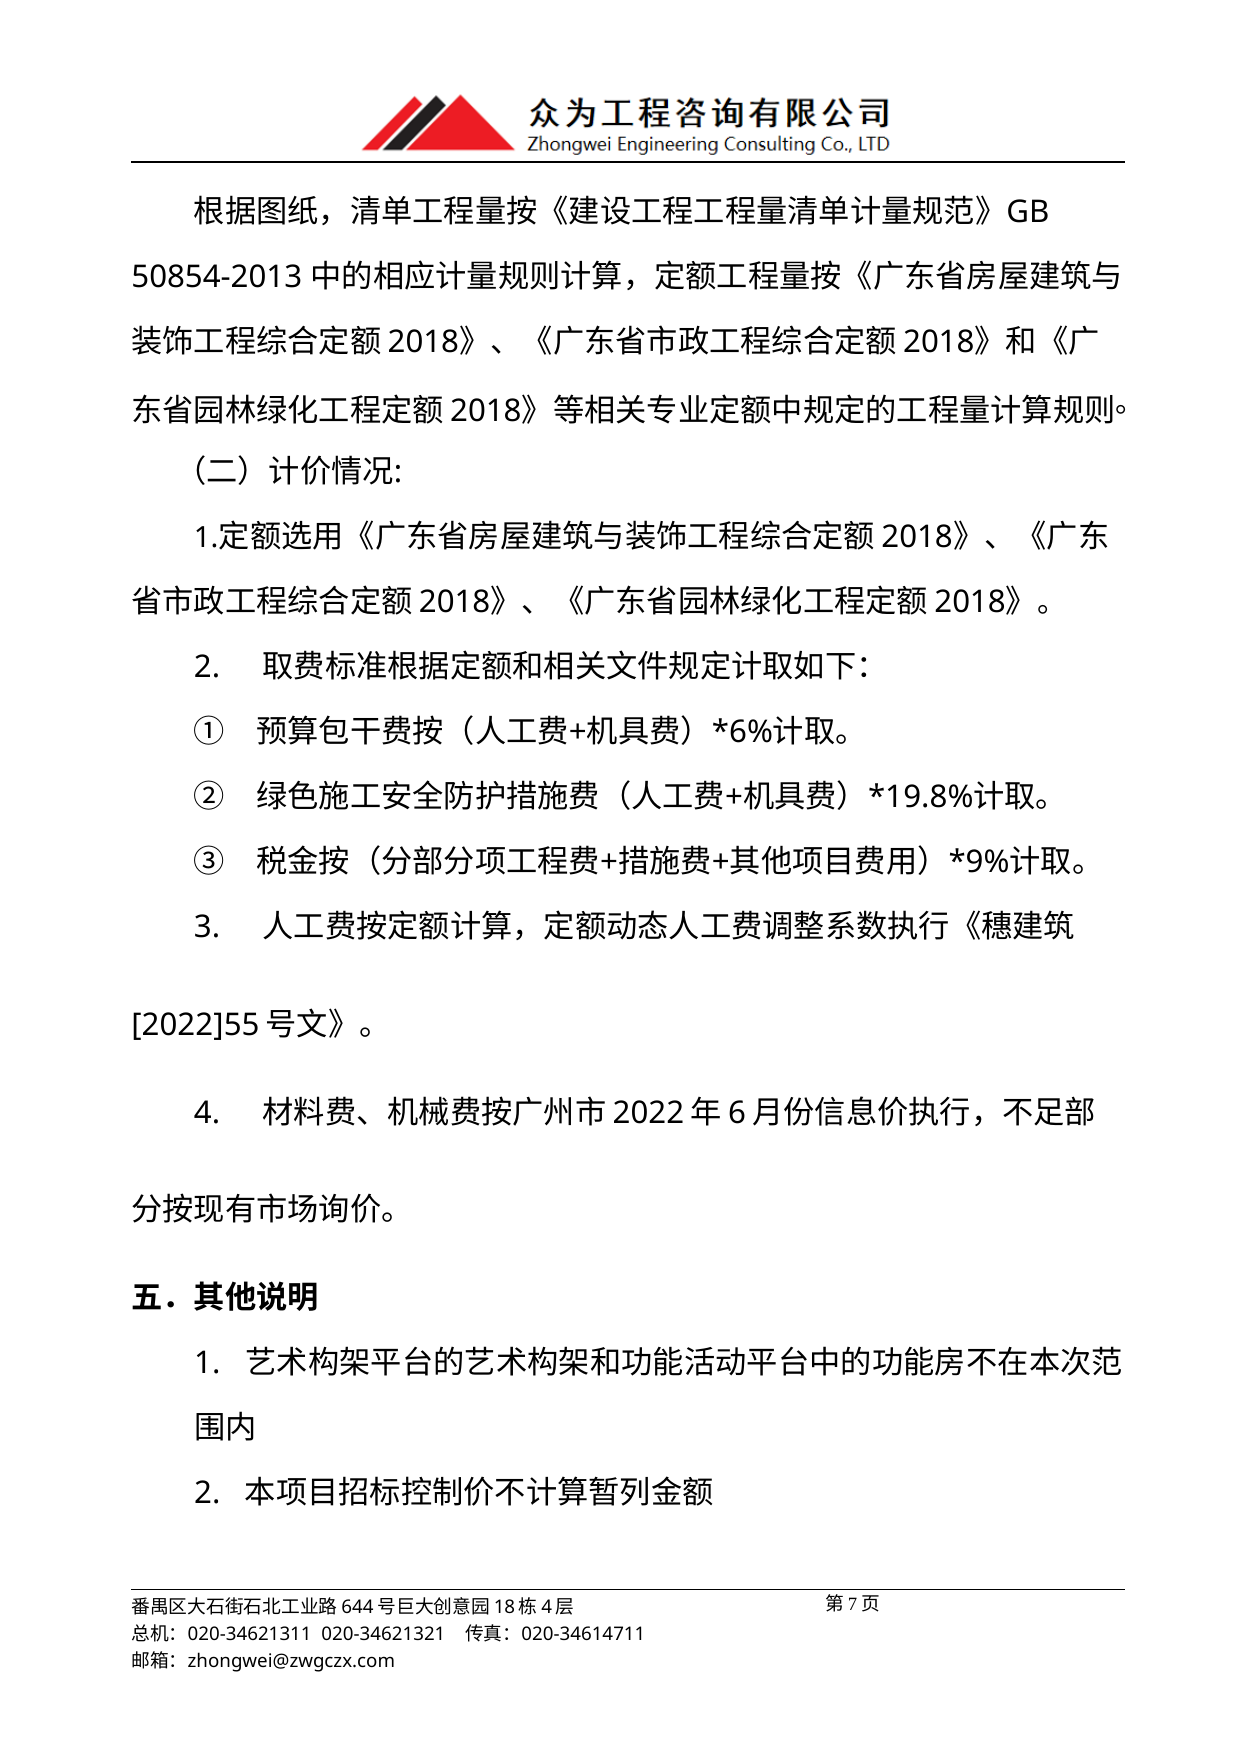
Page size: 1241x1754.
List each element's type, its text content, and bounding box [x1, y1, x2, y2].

list 艺术构架平台的艺术构架和功能活动平台中的功能房不在本次范围内 [194, 1327, 1125, 1457]
list 人工费按定额计算，定额动态人工费调整系数执行《穗建筑[2022]55号文》。 [131, 892, 1125, 1054]
list 本项目招标控制价不计算暂列金额 [194, 1457, 1125, 1522]
list 绿色施工安全防护措施费（人工费+机具费）*19.8%计取。 [131, 762, 1125, 827]
list 计价情况: [131, 437, 1125, 502]
list 税金按（分部分项工程费+措施费+其他项目费用）*9%计取。 [131, 827, 1125, 892]
list 定额选用《广东省房屋建筑与装饰工程综合定额2018》、《广东省市政工程综合定额2018》、《广东省园林绿化工程定额2018》。 [131, 502, 1125, 632]
list 取费标准根据定额和相关文件规定计取如下： [131, 632, 1125, 697]
list 其他说明 [131, 1262, 1125, 1327]
text 根据图纸，清单工程量按《建设工程工程量清单计量规范》GB 50854-2013 中的相应计量规则计算，定额工程量按《广东省房屋建筑与装饰工程综合定额2018》、《广东省市政工程综合定额2018》和《广东省园林绿化工程定额2018》等相关专业定额中规定的工程量计算规则。 [131, 177, 1125, 437]
list 材料费、机械费按广州市2022年6月份信息价执行，不足部分按现有市场询价。 [131, 1077, 1125, 1239]
picture [353, 88, 903, 159]
list 预算包干费按（人工费+机具费）*6%计取。 [131, 697, 1125, 762]
